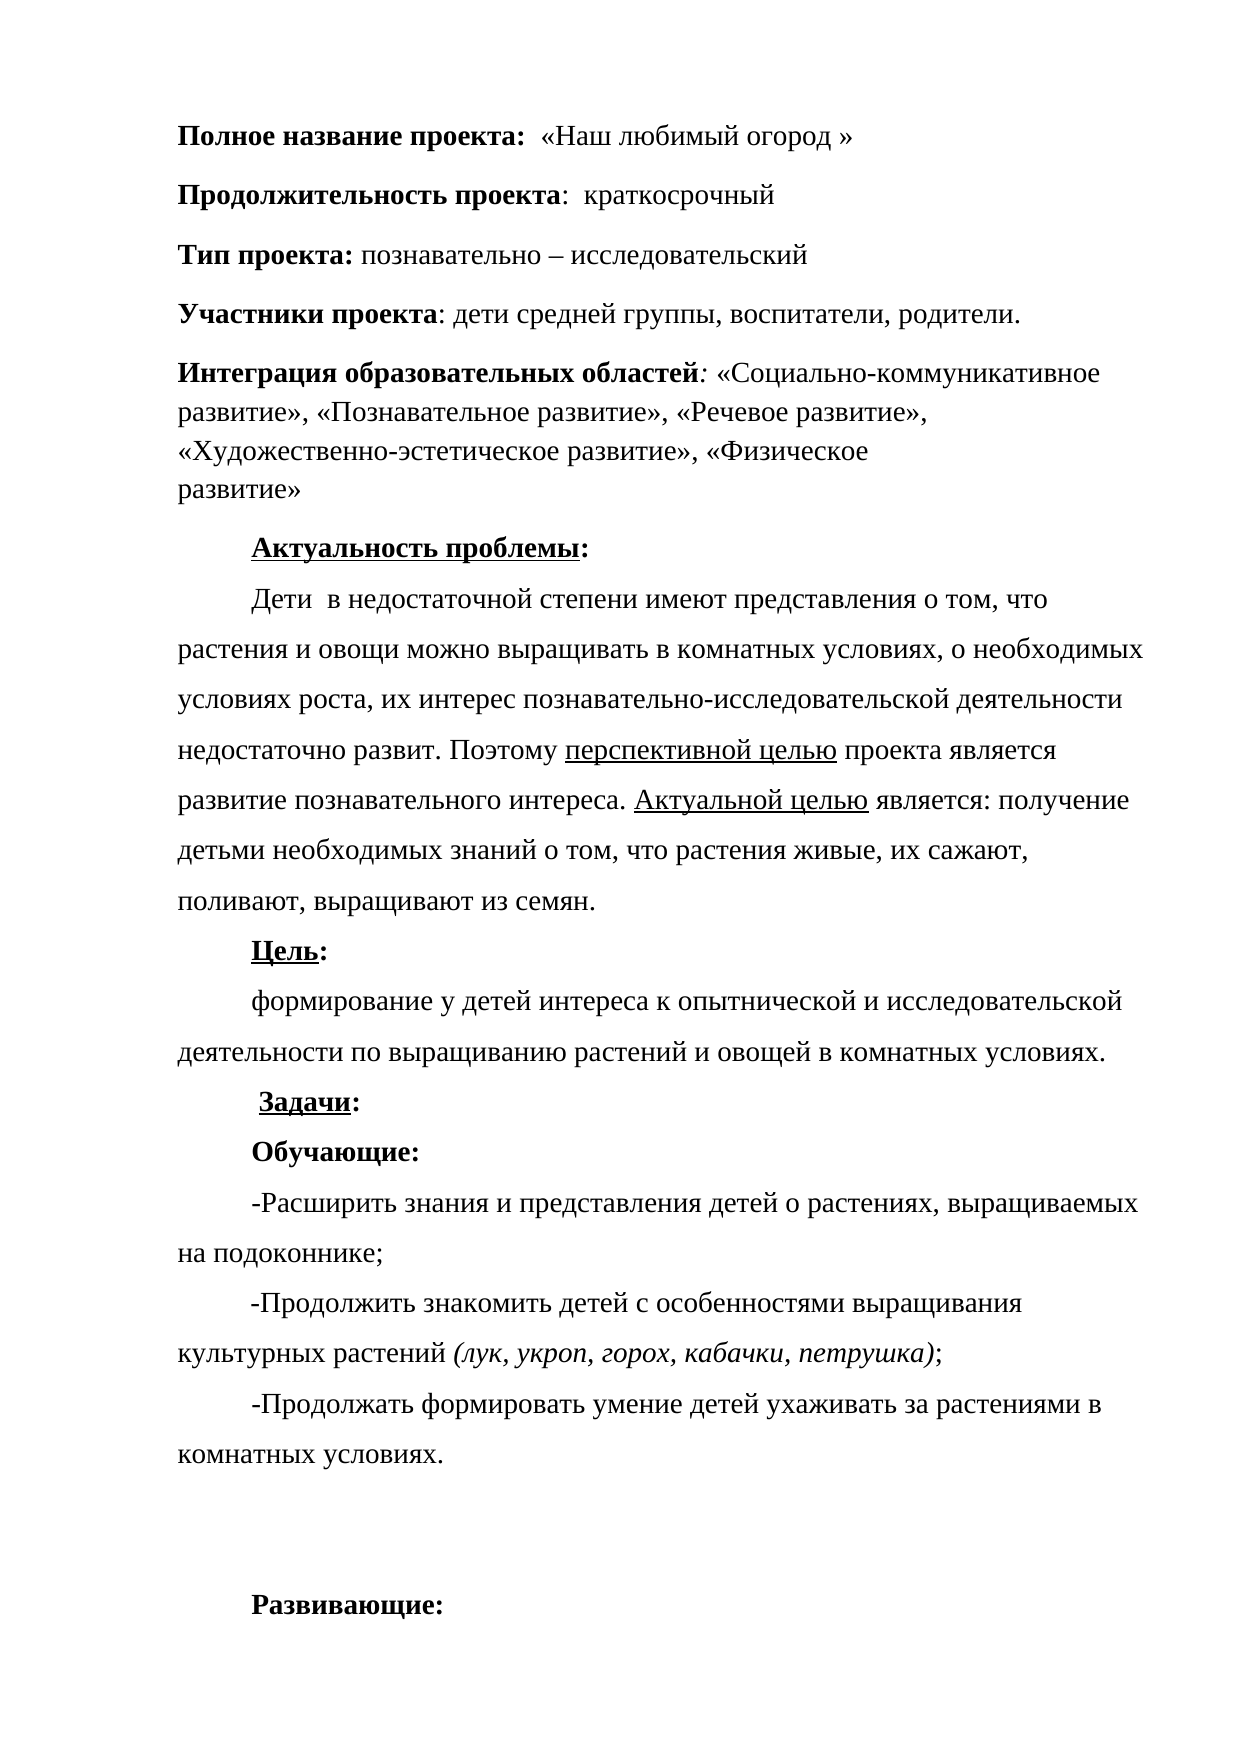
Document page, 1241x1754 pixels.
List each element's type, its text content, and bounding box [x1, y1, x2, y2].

text -Расширить знания и представления детей о растениях, выращиваемых на подоконнике; [177, 1185, 1152, 1268]
text Развивающие: [177, 1587, 1152, 1621]
text Тип проекта: познавательно – исследовательский [177, 237, 1152, 270]
text Цель: [177, 933, 1152, 967]
text Дети в недостаточной степени имеют представления о том, что растения и овощи можно выращивать в комнатных условиях, о необходимых условиях роста, их интерес познавательно-исследовательской деятельности недостаточно развит. Поэтому перспективной целью проекта является развитие познавательного интереса. Актуальной целью является: получение детьми необходимых знаний о том, что растения живые, их сажают, поливают, выращивают из семян. [177, 581, 1152, 916]
text формирование у детей интереса к опытнической и исследовательской деятельности по выращиванию растений и овощей в комнатных условиях. [177, 983, 1152, 1067]
text Участники проекта: дети средней группы, воспитатели, родители. [177, 296, 1152, 330]
text Задачи: [177, 1084, 1152, 1118]
text Продолжительность проекта: краткосрочный [177, 177, 1152, 211]
text -Продолжать формировать умение детей ухаживать за растениями в комнатных условиях. [177, 1386, 1152, 1470]
text Интеграция образовательных областей: «Социально-коммуникативное развитие», «Познавательное развитие», «Речевое развитие», «Художественно-эстетическое развитие», «Физическое развитие» [177, 356, 1152, 505]
text Актуальность проблемы: [177, 531, 1152, 564]
text Полное название проекта: «Наш любимый огород » [177, 118, 1152, 152]
text Обучающие: [177, 1134, 1152, 1168]
text -Продолжить знакомить детей с особенностями выращивания культурных растений (лук, укроп, горох, кабачки, петрушка); [177, 1285, 1152, 1369]
